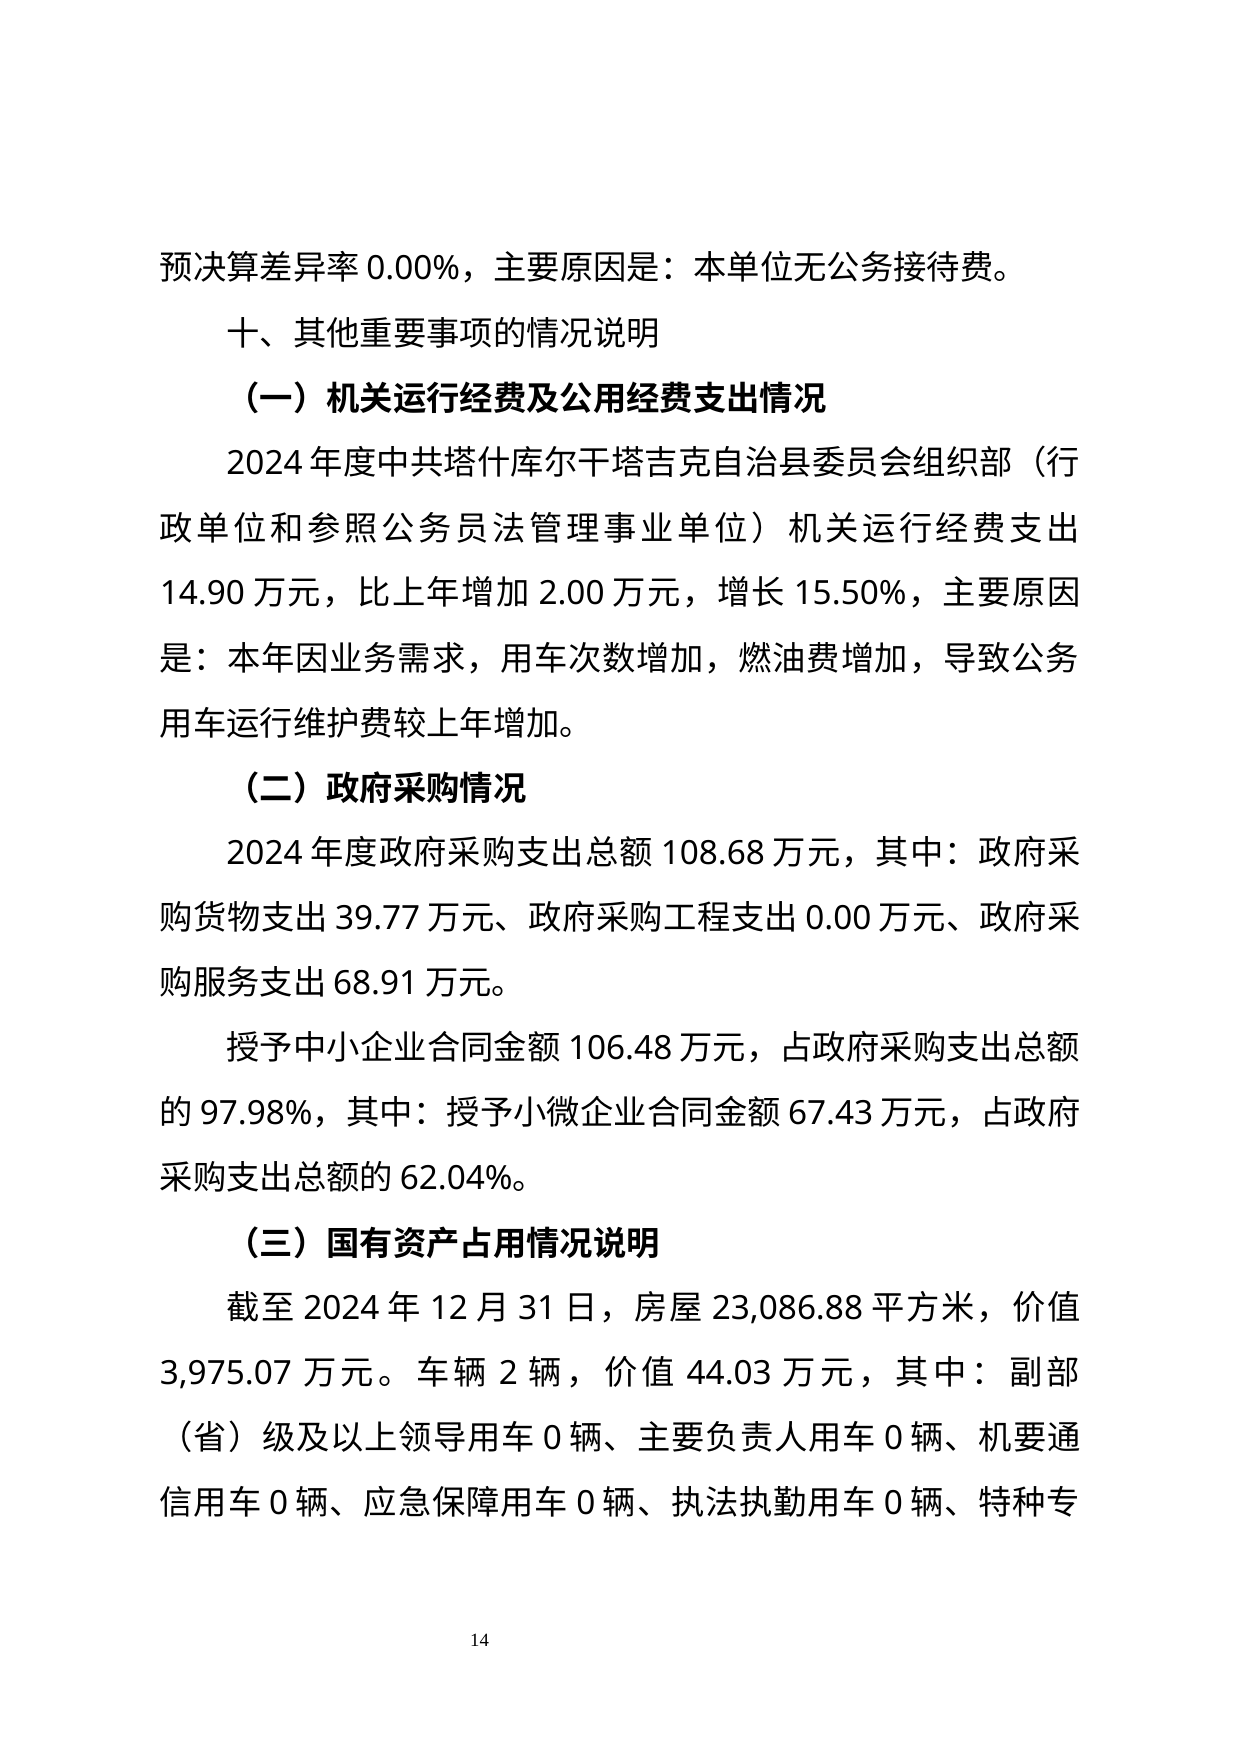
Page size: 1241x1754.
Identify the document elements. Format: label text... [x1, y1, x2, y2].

text 授予中小企业合同金额106.48万元，占政府采购支出总额的97.98%，其中：授予小微企业合同金额67.43万元，占政府采购支出总额的62.04%。 [159, 1013, 1081, 1208]
text （一）机关运行经费及公用经费支出情况 [159, 363, 1081, 428]
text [159, 233, 1081, 298]
text 十、其他重要事项的情况说明 [159, 298, 1081, 363]
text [159, 1273, 1081, 1533]
text 2024年度中共塔什库尔干塔吉克自治县委员会组织部（行政单位和参照公务员法管理事业单位）机关运行经费支出14.90万元，比上年增加2.00万元，增长15.50%，主要原因是：本年因业务需求，用车次数增加，燃油费增加，导致公务用车运行维护费较上年增加。 [159, 428, 1081, 753]
text （二）政府采购情况 [159, 753, 1081, 818]
text （三）国有资产占用情况说明 [159, 1208, 1081, 1273]
text 2024年度政府采购支出总额108.68万元，其中：政府采购货物支出39.77万元、政府采购工程支出0.00万元、政府采购服务支出68.91万元。 [159, 818, 1081, 1013]
